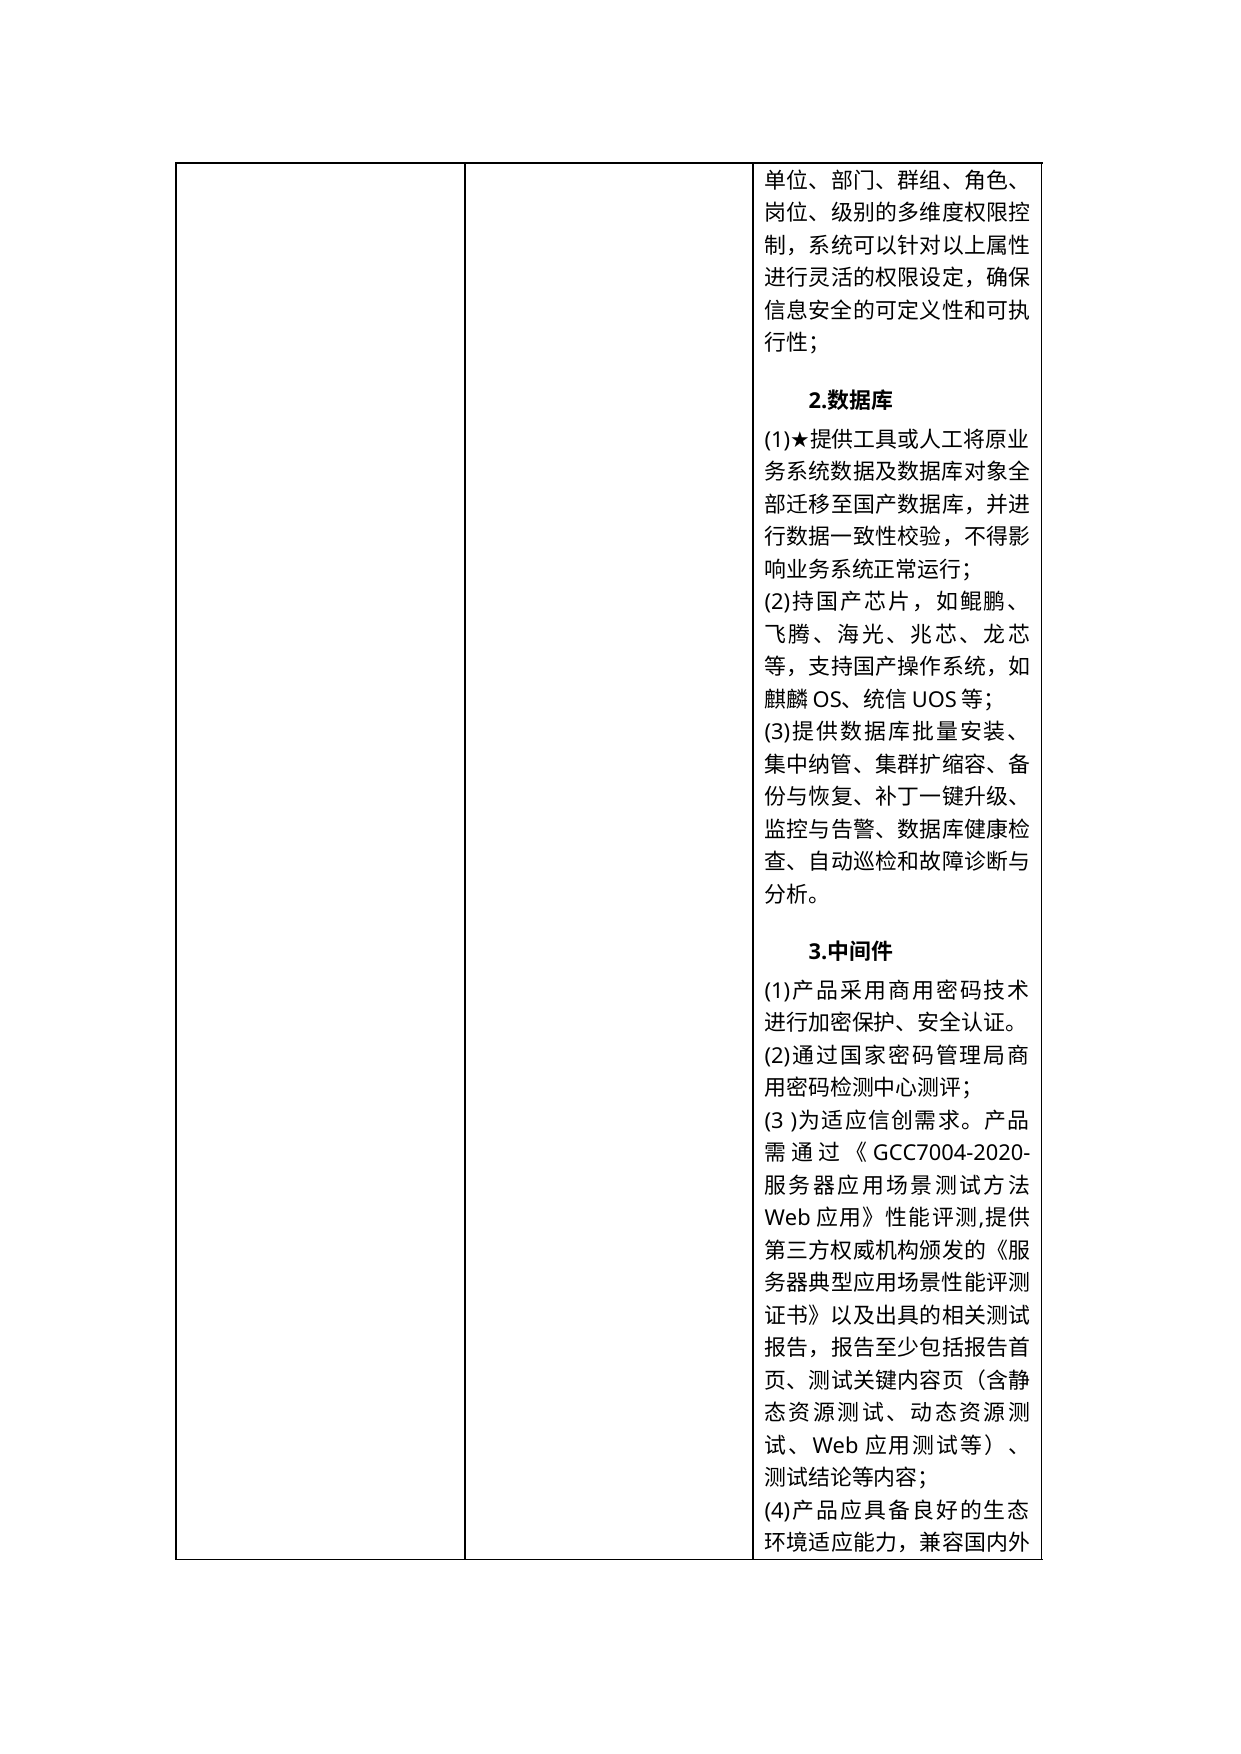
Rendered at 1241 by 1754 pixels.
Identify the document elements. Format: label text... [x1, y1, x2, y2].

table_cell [754, 164, 1041, 1558]
table_cell [466, 164, 752, 1558]
table_cell 4 [177, 164, 464, 1558]
